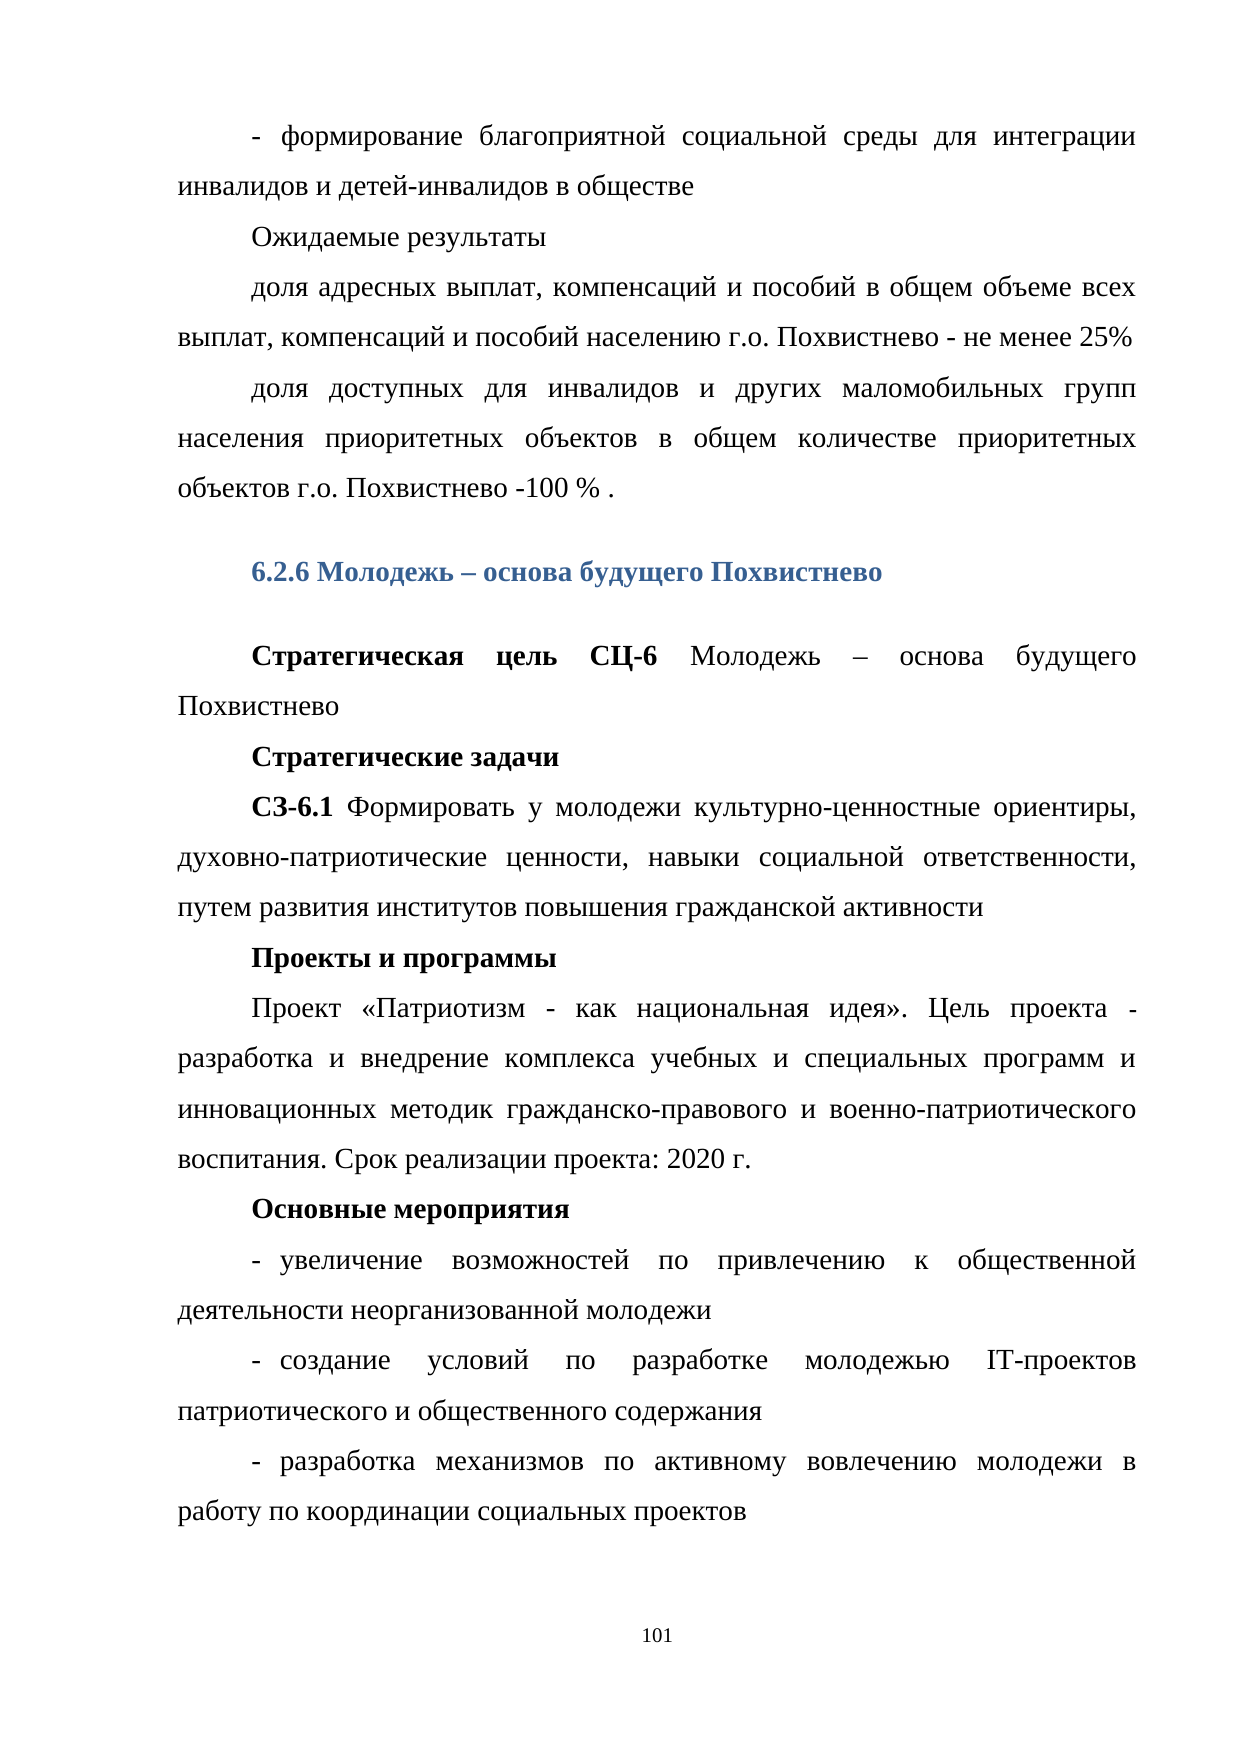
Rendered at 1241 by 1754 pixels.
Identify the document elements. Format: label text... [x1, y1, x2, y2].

text Ожидаемые результаты [177, 219, 1137, 252]
text СЗ-6.1 Формировать у молодежи культурно-ценностные ориентиры, духовно-патриотические ценности, навыки социальной ответственности, путем развития институтов повышения гражданской активности [177, 789, 1137, 923]
text Проекты и программы [177, 940, 1137, 973]
list формирование благоприятной социальной среды для интеграции инвалидов и детей-инвалидов в обществе [177, 118, 1137, 202]
list разработка механизмов по активному вовлечению молодежи в работу по координации социальных проектов [177, 1443, 1137, 1527]
text Стратегические задачи [177, 739, 1137, 772]
text Стратегическая цель СЦ-6 Молодежь – основа будущего Похвистнево [177, 638, 1137, 722]
text доля доступных для инвалидов и других маломобильных групп населения приоритетных объектов в общем количестве приоритетных объектов г.о. Похвистнево -100 % . [177, 370, 1137, 504]
text Основные мероприятия [177, 1191, 1137, 1225]
text 6.2.6 Молодежь – основа будущего Похвистнево [177, 554, 1137, 588]
text доля адресных выплат, компенсаций и пособий в общем объеме всех выплат, компенсаций и пособий населению г.о. Похвистнево - не менее 25% [177, 269, 1137, 353]
list создание условий по разработке молодежью IT-проектов патриотического и общественного содержания [177, 1342, 1137, 1426]
text Проект «Патриотизм - как национальная идея». Цель проекта - разработка и внедрение комплекса учебных и специальных программ и инновационных методик гражданско-правового и военно-патриотического воспитания. Срок реализации проекта: 2020 г. [177, 990, 1137, 1175]
list увеличение возможностей по привлечению к общественной деятельности неорганизованной молодежи [177, 1242, 1137, 1326]
